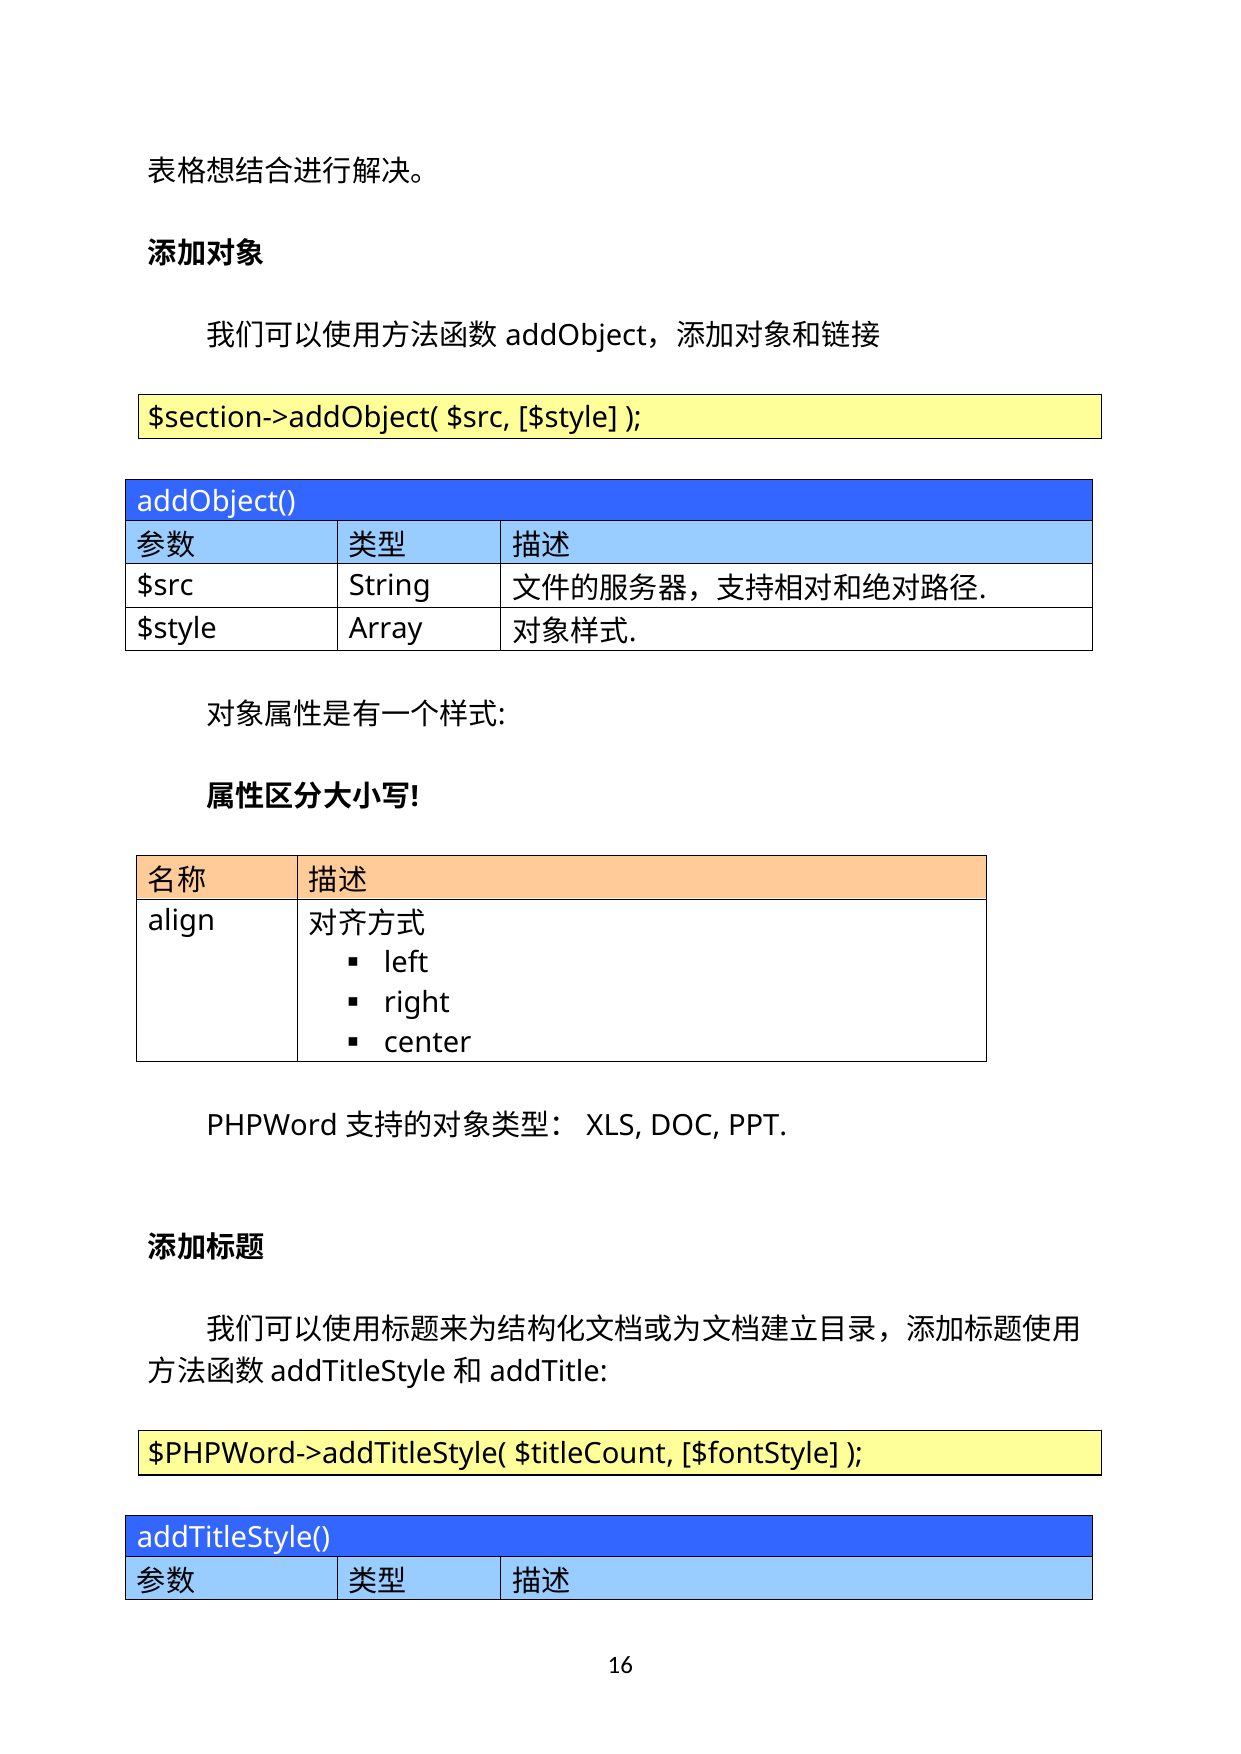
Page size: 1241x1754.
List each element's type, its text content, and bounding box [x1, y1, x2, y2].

table_header 名称 [137, 856, 297, 898]
text $PHPWord->addTitleStyle( $titleCount, [$fontStyle] ); [139, 1431, 1101, 1474]
table_cell 类型 [338, 521, 500, 563]
text $section->addObject( $src, [$style] ); [139, 395, 1101, 438]
table_cell Array [338, 608, 500, 650]
table_header addObject() [126, 480, 1092, 520]
text 我们可以使用方法函数 addObject，添加对象和链接 [148, 312, 1093, 354]
text 对象属性是有一个样式: [148, 691, 1093, 733]
table_cell $style [126, 608, 337, 650]
table_header addTitleStyle() [126, 1516, 1092, 1556]
text PHPWord 支持的对象类型： XLS, DOC, PPT. [148, 1102, 1093, 1144]
text 属性区分大小写! [148, 773, 1093, 815]
table_cell 对齐方式 left right center [298, 900, 986, 1061]
subtitle 添加对象 [148, 229, 1093, 272]
table_cell 参数 [126, 1557, 337, 1599]
table_cell align [137, 900, 297, 1061]
table_header 描述 [298, 856, 986, 898]
table_cell 类型 [338, 1557, 500, 1599]
subtitle 添加标题 [148, 1223, 1093, 1266]
table_cell 描述 [501, 1557, 1092, 1599]
table_cell String [338, 564, 500, 607]
table_cell 描述 [501, 521, 1092, 563]
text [148, 148, 1093, 190]
table_cell 参数 [126, 521, 337, 563]
table_cell $src [126, 564, 337, 607]
text 我们可以使用标题来为结构化文档或为文档建立目录，添加标题使用方法函数addTitleStyle 和 addTitle: [148, 1305, 1093, 1390]
table_cell 对象样式. [501, 608, 1092, 650]
table_cell 文件的服务器，支持相对和绝对路径. [501, 564, 1092, 607]
